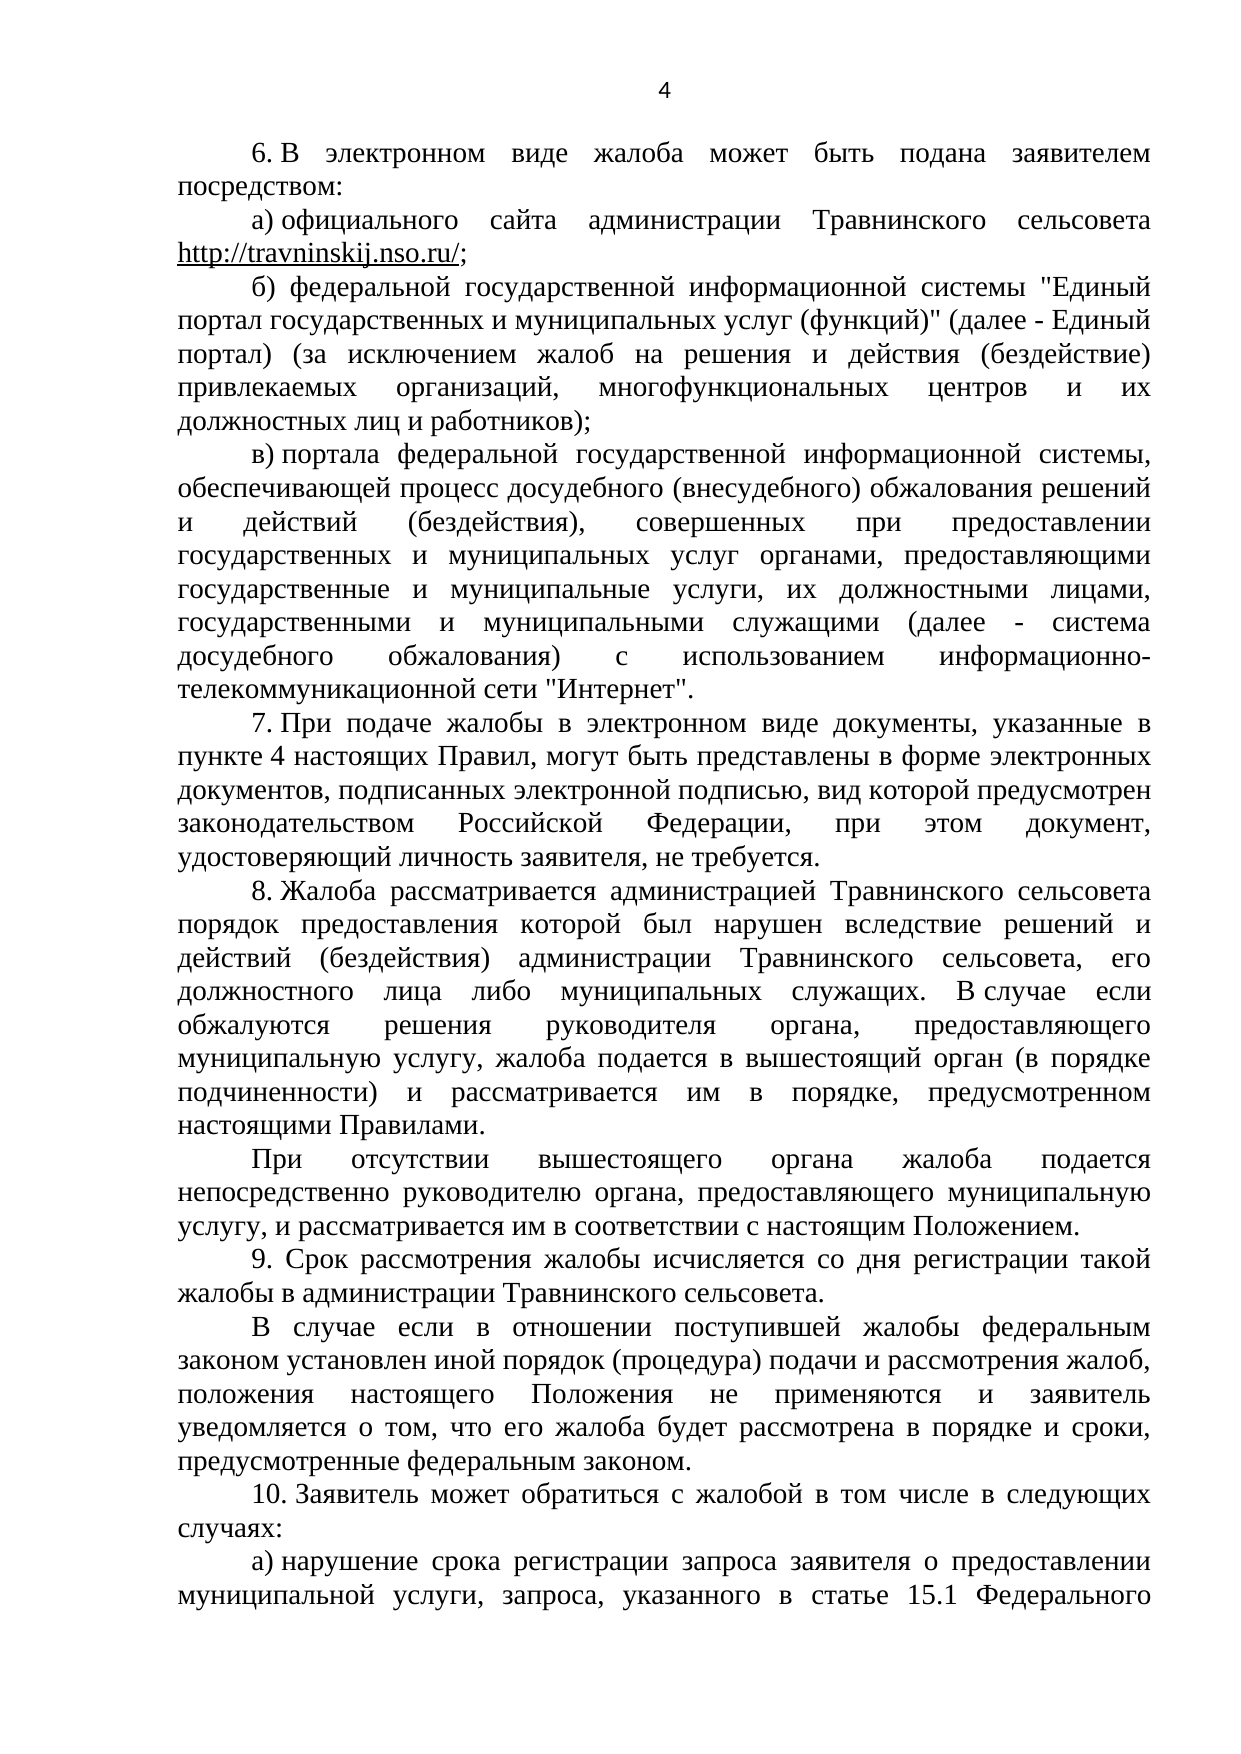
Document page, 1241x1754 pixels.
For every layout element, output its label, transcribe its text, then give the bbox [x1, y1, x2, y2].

text В случае если в отношении поступившей жалобы федеральным законом установлен иной порядок (процедура) подачи и рассмотрения жалоб, положения настоящего Положения не применяются и заявитель уведомляется о том, что его жалоба будет рассмотрена в порядке и сроки, предусмотренные федеральным законом. [177, 1309, 1152, 1476]
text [177, 1543, 1152, 1611]
text При отсутствии вышестоящего органа жалоба подается непосредственно руководителю органа, предоставляющего муниципальную услугу, и рассматривается им в соответствии с настоящим Положением. [177, 1141, 1152, 1242]
text 8. Жалоба рассматривается администрацией Травнинского сельсовета порядок предоставления которой был нарушен вследствие решений и действий (бездействия) администрации Травнинского сельсовета, его должностного лица либо муниципальных служащих. В случае если обжалуются решения руководителя органа, предоставляющего муниципальную услугу, жалоба подается в вышестоящий орган (в порядке подчиненности) и рассматривается им в порядке, предусмотренном настоящими Правилами. [177, 873, 1152, 1141]
text б) федеральной государственной информационной системы "Единый портал государственных и муниципальных услуг (функций)" (далее - Единый портал) (за исключением жалоб на решения и действия (бездействие) привлекаемых организаций, многофункциональных центров и их должностных лиц и работников); [177, 269, 1152, 437]
text 9. Срок рассмотрения жалобы исчисляется со дня регистрации такой жалобы в администрации Травнинского сельсовета. [177, 1242, 1152, 1309]
text а) официального сайта администрации Травнинского сельсовета http://travninskij.nso.ru/; [177, 202, 1152, 269]
text 10. Заявитель может обратиться с жалобой в том числе в следующих случаях: [177, 1476, 1152, 1543]
text в) портала федеральной государственной информационной системы, обеспечивающей процесс досудебного (внесудебного) обжалования решений и действий (бездействия), совершенных при предоставлении государственных и муниципальных услуг органами, предоставляющими государственные и муниципальные услуги, их должностными лицами, государственными и муниципальными служащими (далее - система досудебного обжалования) с использованием информационно-телекоммуникационной сети "Интернет". [177, 437, 1152, 705]
text 6. В электронном виде жалоба может быть подана заявителем посредством: [177, 135, 1152, 202]
text 7. При подаче жалобы в электронном виде документы, указанные в пункте 4 настоящих Правил, могут быть представлены в форме электронных документов, подписанных электронной подписью, вид которой предусмотрен законодательством Российской Федерации, при этом документ, удостоверяющий личность заявителя, не требуется. [177, 705, 1152, 873]
